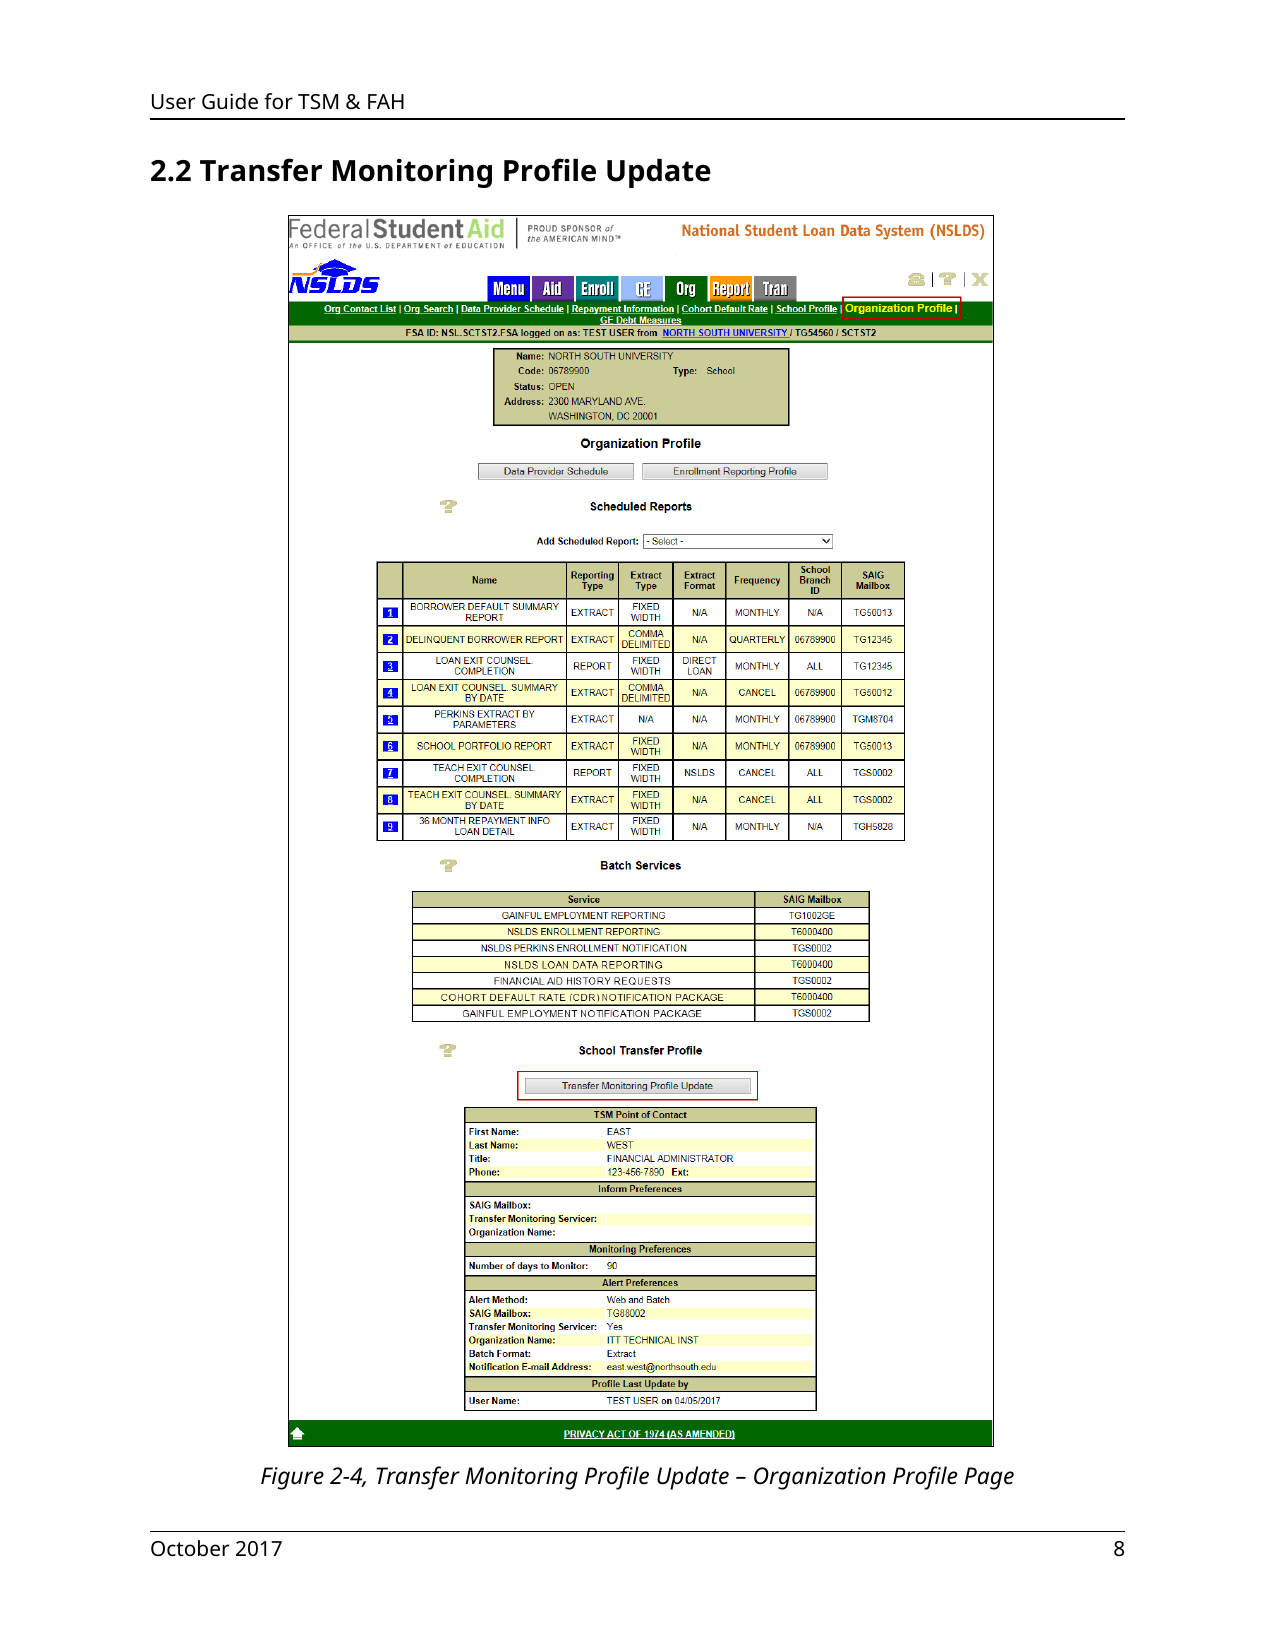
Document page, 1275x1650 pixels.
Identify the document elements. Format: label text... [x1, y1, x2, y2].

picture [289, 216, 993, 1446]
subtitle Transfer Monitoring Profile Update [150, 150, 1125, 190]
text Figure 2-4, Transfer Monitoring Profile Update – Organization Profile Page [150, 1460, 1125, 1491]
